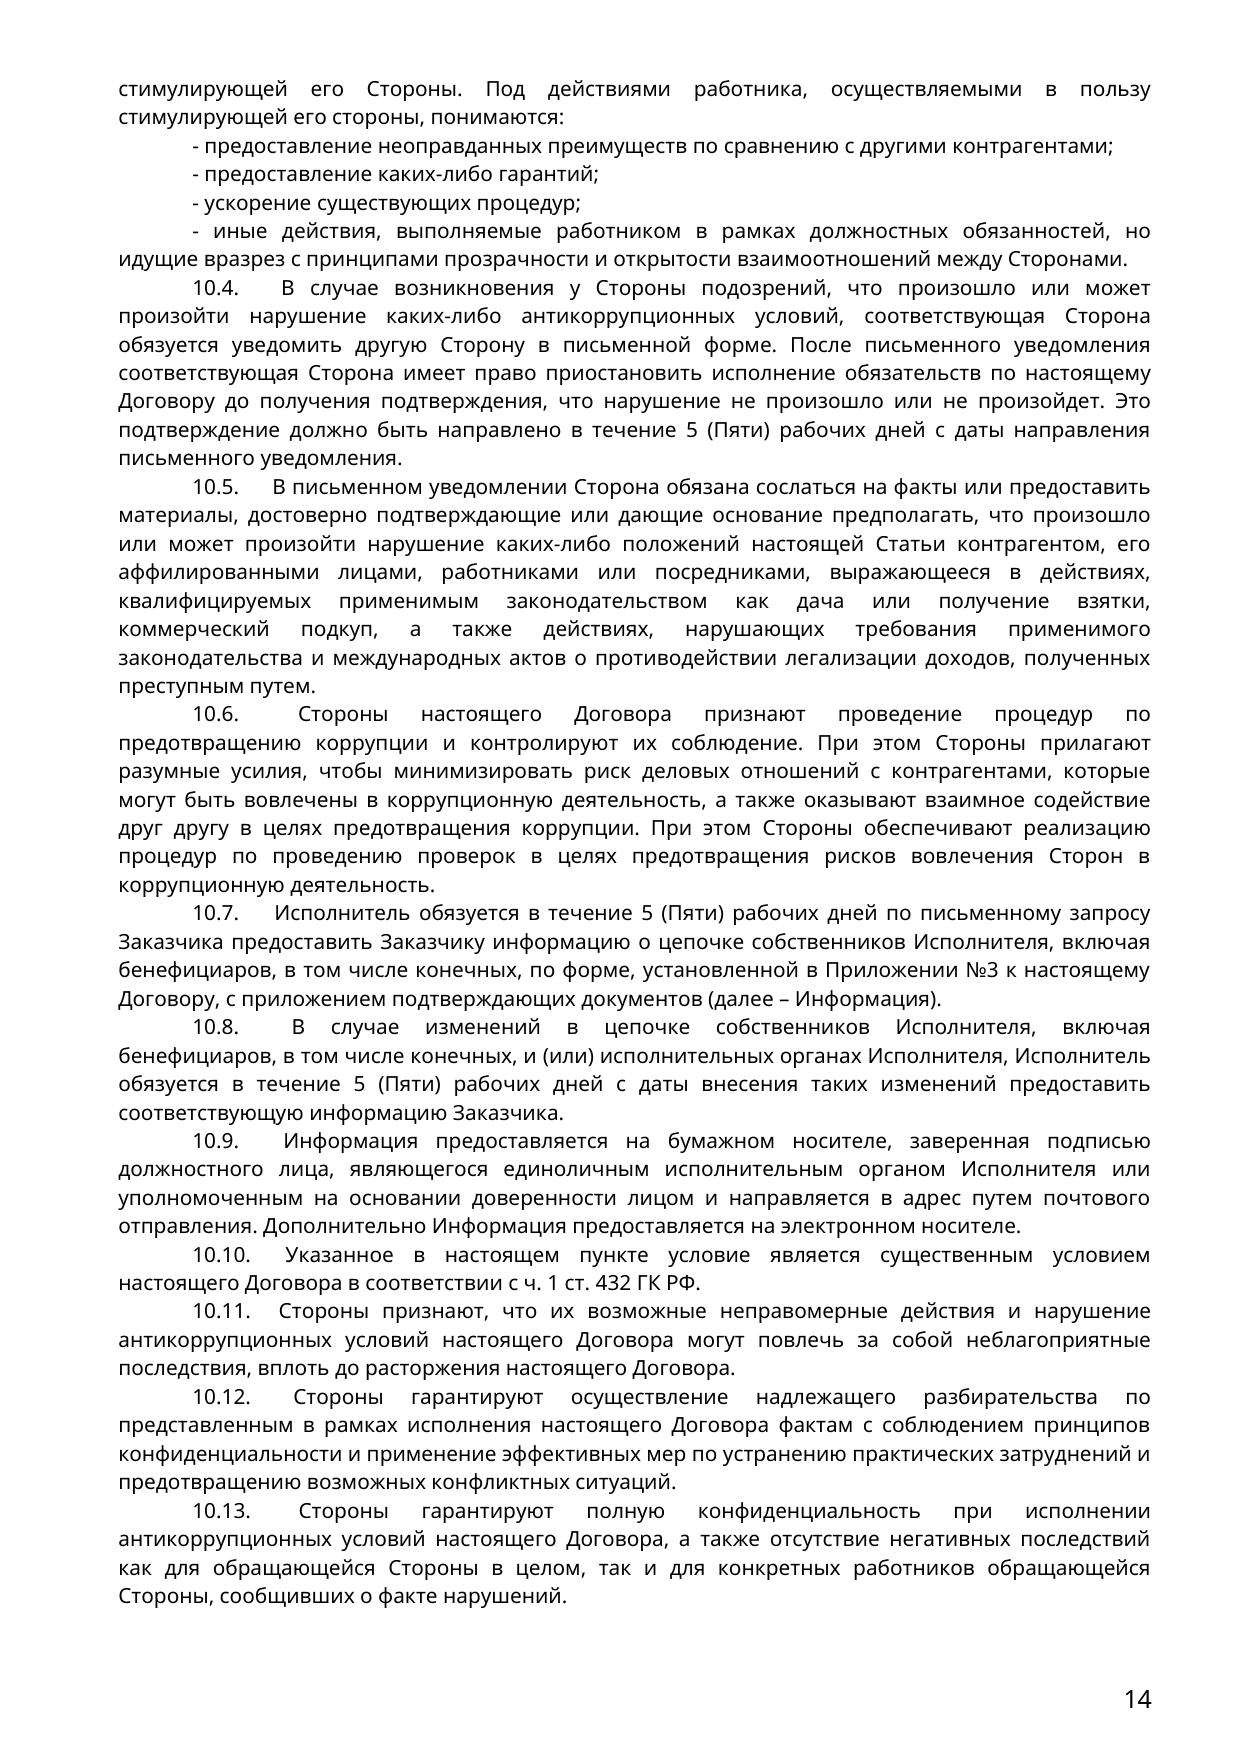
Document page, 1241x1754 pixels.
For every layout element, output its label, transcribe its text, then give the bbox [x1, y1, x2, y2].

list В письменном уведомлении Сторона обязана сослаться на факты или предоставить материалы, достоверно подтверждающие или дающие основание предполагать, что произошло или может произойти нарушение каких-либо положений настоящей Статьи контрагентом, его аффилированными лицами, работниками или посредниками, выражающееся в действиях, квалифицируемых применимым законодательством как дача или получение взятки, коммерческий подкуп, а также действиях, нарушающих требования применимого законодательства и международных актов о противодействии легализации доходов, полученных преступным путем. [118, 472, 1152, 699]
list Информация предоставляется на бумажном носителе, заверенная подписью должностного лица, являющегося единоличным исполнительным органом Исполнителя или уполномоченным на основании доверенности лицом и направляется в адрес путем почтового отправления. Дополнительно Информация предоставляется на электронном носителе. [118, 1126, 1152, 1240]
list Исполнитель обязуется в течение 5 (Пяти) рабочих дней по письменному запросу Заказчика предоставить Заказчику информацию о цепочке собственников Исполнителя, включая бенефициаров, в том числе конечных, по форме, установленной в Приложении №3 к настоящему Договору, с приложением подтверждающих документов (далее – Информация). [118, 898, 1152, 1012]
list Стороны гарантируют полную конфиденциальность при исполнении антикоррупционных условий настоящего Договора, а также отсутствие негативных последствий как для обращающейся Стороны в целом, так и для конкретных работников обращающейся Стороны, сообщивших о факте нарушений. [118, 1496, 1152, 1609]
list - иные действия, выполняемые работником в рамках должностных обязанностей, но идущие вразрез с принципами прозрачности и открытости взаимоотношений между Сторонами. [118, 216, 1152, 273]
list Стороны признают, что их возможные неправомерные действия и нарушение антикоррупционных условий настоящего Договора могут повлечь за собой неблагоприятные последствия, вплоть до расторжения настоящего Договора. [118, 1297, 1152, 1382]
list - ускорение существующих процедур; [118, 188, 1152, 216]
list В случае возникновения у Стороны подозрений, что произошло или может произойти нарушение каких-либо антикоррупционных условий, соответствующая Сторона обязуется уведомить другую Сторону в письменной форме. После письменного уведомления соответствующая Сторона имеет право приостановить исполнение обязательств по настоящему Договору до получения подтверждения, что нарушение не произошло или не произойдет. Это подтверждение должно быть направлено в течение 5 (Пяти) рабочих дней с даты направления письменного уведомления. [118, 273, 1152, 472]
list - предоставление неоправданных преимуществ по сравнению с другими контрагентами; [118, 131, 1152, 159]
list Стороны настоящего Договора признают проведение процедур по предотвращению коррупции и контролируют их соблюдение. При этом Стороны прилагают разумные усилия, чтобы минимизировать риск деловых отношений с контрагентами, которые могут быть вовлечены в коррупционную деятельность, а также оказывают взаимное содействие друг другу в целях предотвращения коррупции. При этом Стороны обеспечивают реализацию процедур по проведению проверок в целях предотвращения рисков вовлечения Сторон в коррупционную деятельность. [118, 699, 1152, 898]
list Указанное в настоящем пункте условие является существенным условием настоящего Договора в соответствии с ч. 1 ст. 432 ГК РФ. [118, 1240, 1152, 1297]
list В случае изменений в цепочке собственников Исполнителя, включая бенефициаров, в том числе конечных, и (или) исполнительных органах Исполнителя, Исполнитель обязуется в течение 5 (Пяти) рабочих дней с даты внесения таких изменений предоставить соответствующую информацию Заказчика. [118, 1012, 1152, 1126]
list - предоставление каких-либо гарантий; [118, 159, 1152, 188]
list Стороны гарантируют осуществление надлежащего разбирательства по представленным в рамках исполнения настоящего Договора фактам с соблюдением принципов конфиденциальности и применение эффективных мер по устранению практических затруднений и предотвращению возможных конфликтных ситуаций. [118, 1382, 1152, 1496]
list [118, 74, 1152, 131]
